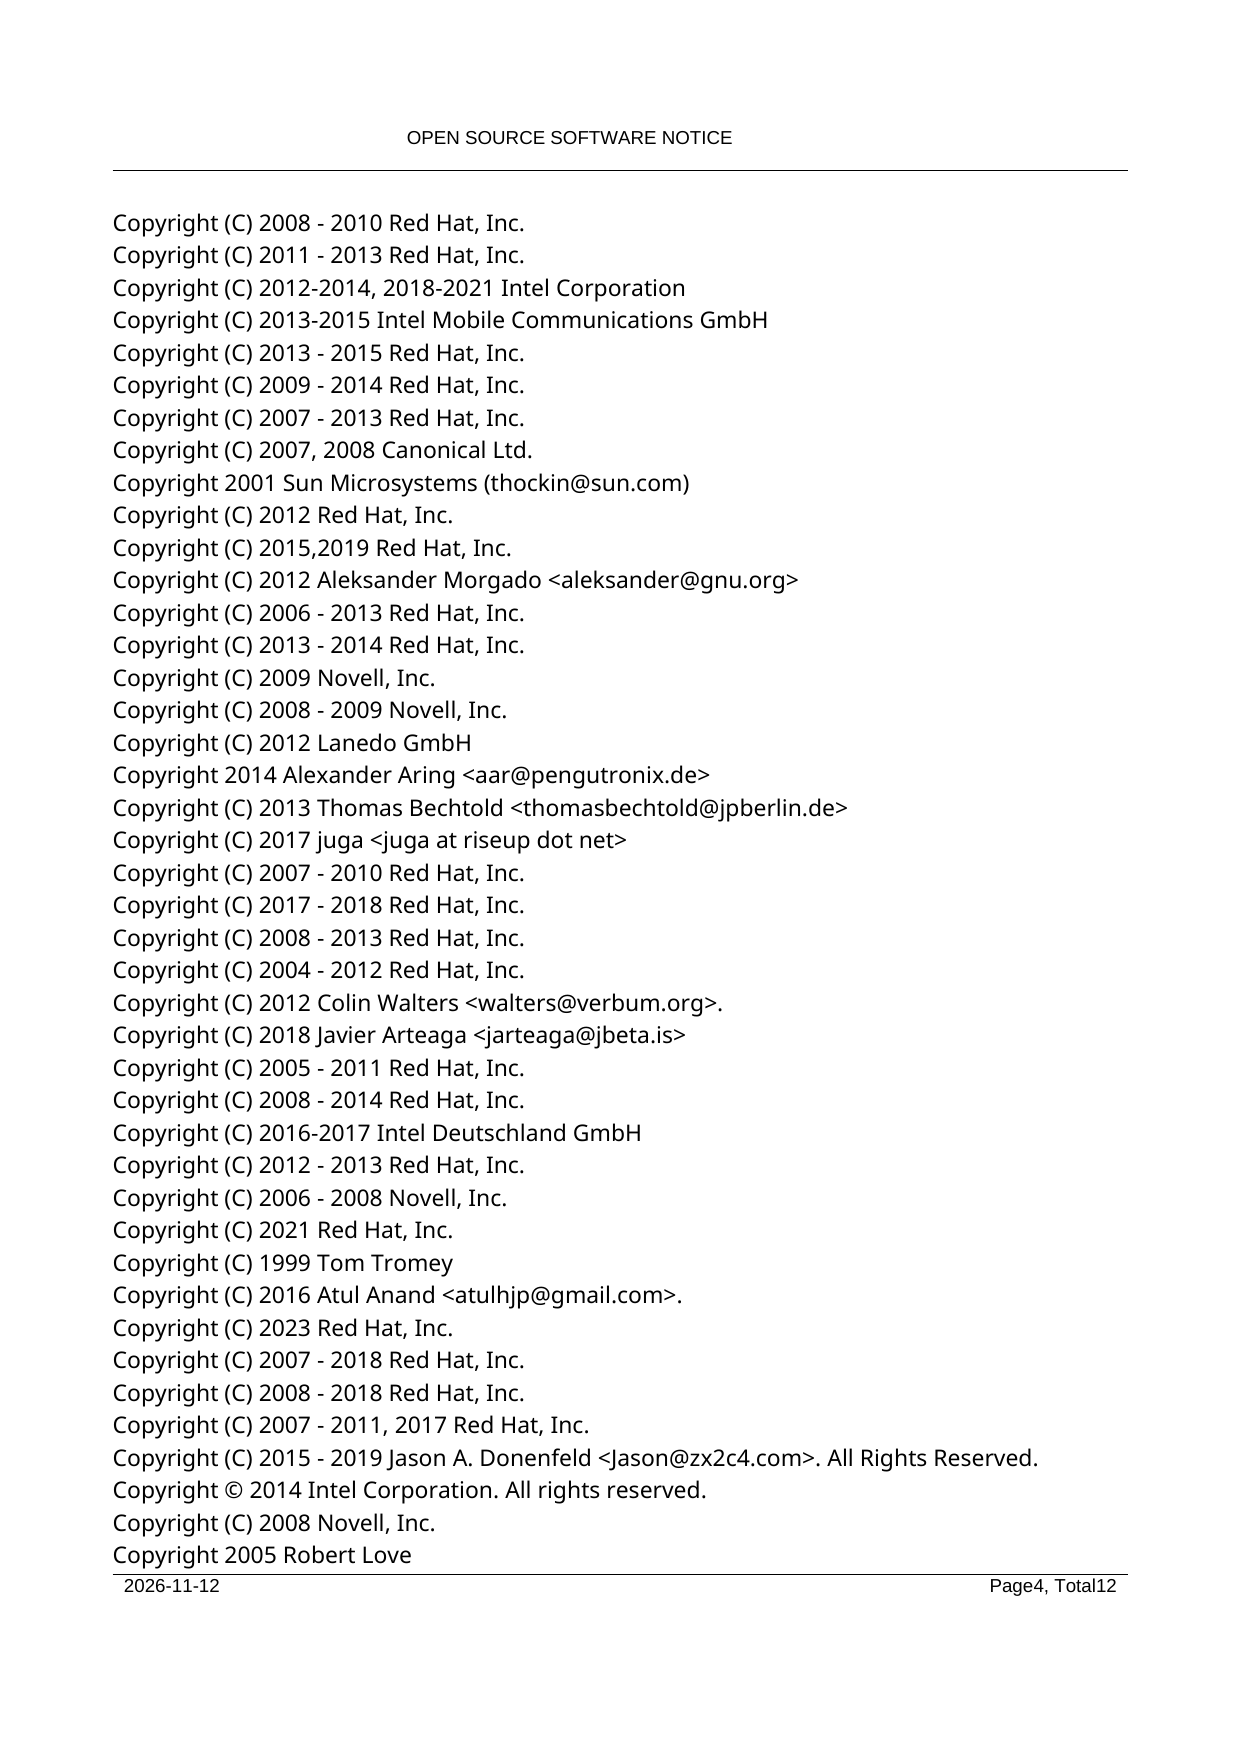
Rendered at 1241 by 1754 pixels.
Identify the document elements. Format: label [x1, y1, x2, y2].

text [112, 206, 1128, 1571]
